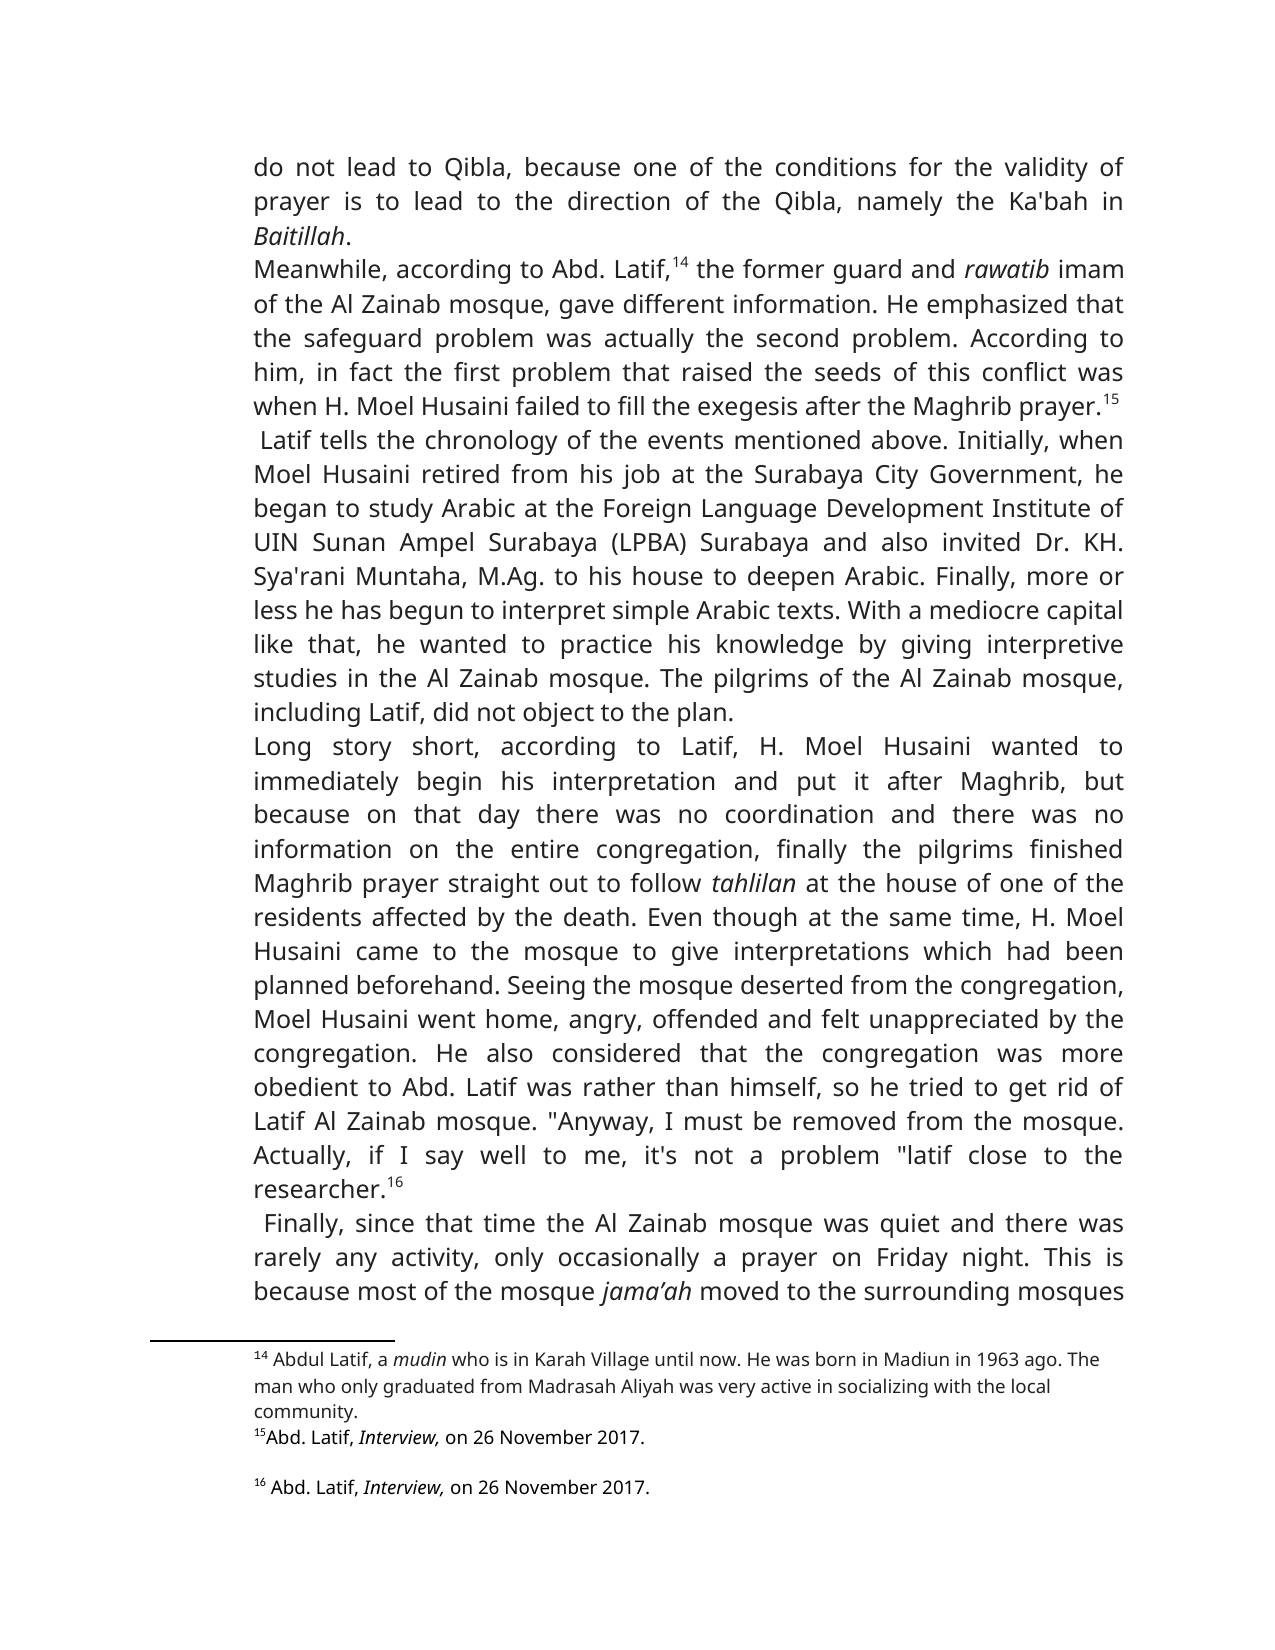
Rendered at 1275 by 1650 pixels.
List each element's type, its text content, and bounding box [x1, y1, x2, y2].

text Meanwhile, according to Abd. Latif, the former guard and rawatib imam of the Al Zainab mosque, gave different information. He emphasized that the safeguard problem was actually the second problem. According to him, in fact the first problem that raised the seeds of this conflict was when H. Moel Husaini failed to fill the exegesis after the Maghrib prayer. [253, 252, 1125, 422]
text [253, 150, 1125, 252]
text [253, 1206, 1125, 1308]
text Latif tells the chronology of the events mentioned above. Initially, when Moel Husaini retired from his job at the Surabaya City Government, he began to study Arabic at the Foreign Language Development Institute of UIN Sunan Ampel Surabaya (LPBA) Surabaya and also invited Dr. KH. Sya'rani Muntaha, M.Ag. to his house to deepen Arabic. Finally, more or less he has begun to interpret simple Arabic texts. With a mediocre capital like that, he wanted to practice his knowledge by giving interpretive studies in the Al Zainab mosque. The pilgrims of the Al Zainab mosque, including Latif, did not object to the plan. [253, 422, 1125, 729]
text Long story short, according to Latif, H. Moel Husaini wanted to immediately begin his interpretation and put it after Maghrib, but because on that day there was no coordination and there was no information on the entire congregation, finally the pilgrims finished Maghrib prayer straight out to follow tahlilan at the house of one of the residents affected by the death. Even though at the same time, H. Moel Husaini came to the mosque to give interpretations which had been planned beforehand. Seeing the mosque deserted from the congregation, Moel Husaini went home, angry, offended and felt unappreciated by the congregation. He also considered that the congregation was more obedient to Abd. Latif was rather than himself, so he tried to get rid of Latif Al Zainab mosque. "Anyway, I must be removed from the mosque. Actually, if I say well to me, it's not a problem "latif close to the researcher. [253, 729, 1125, 1206]
